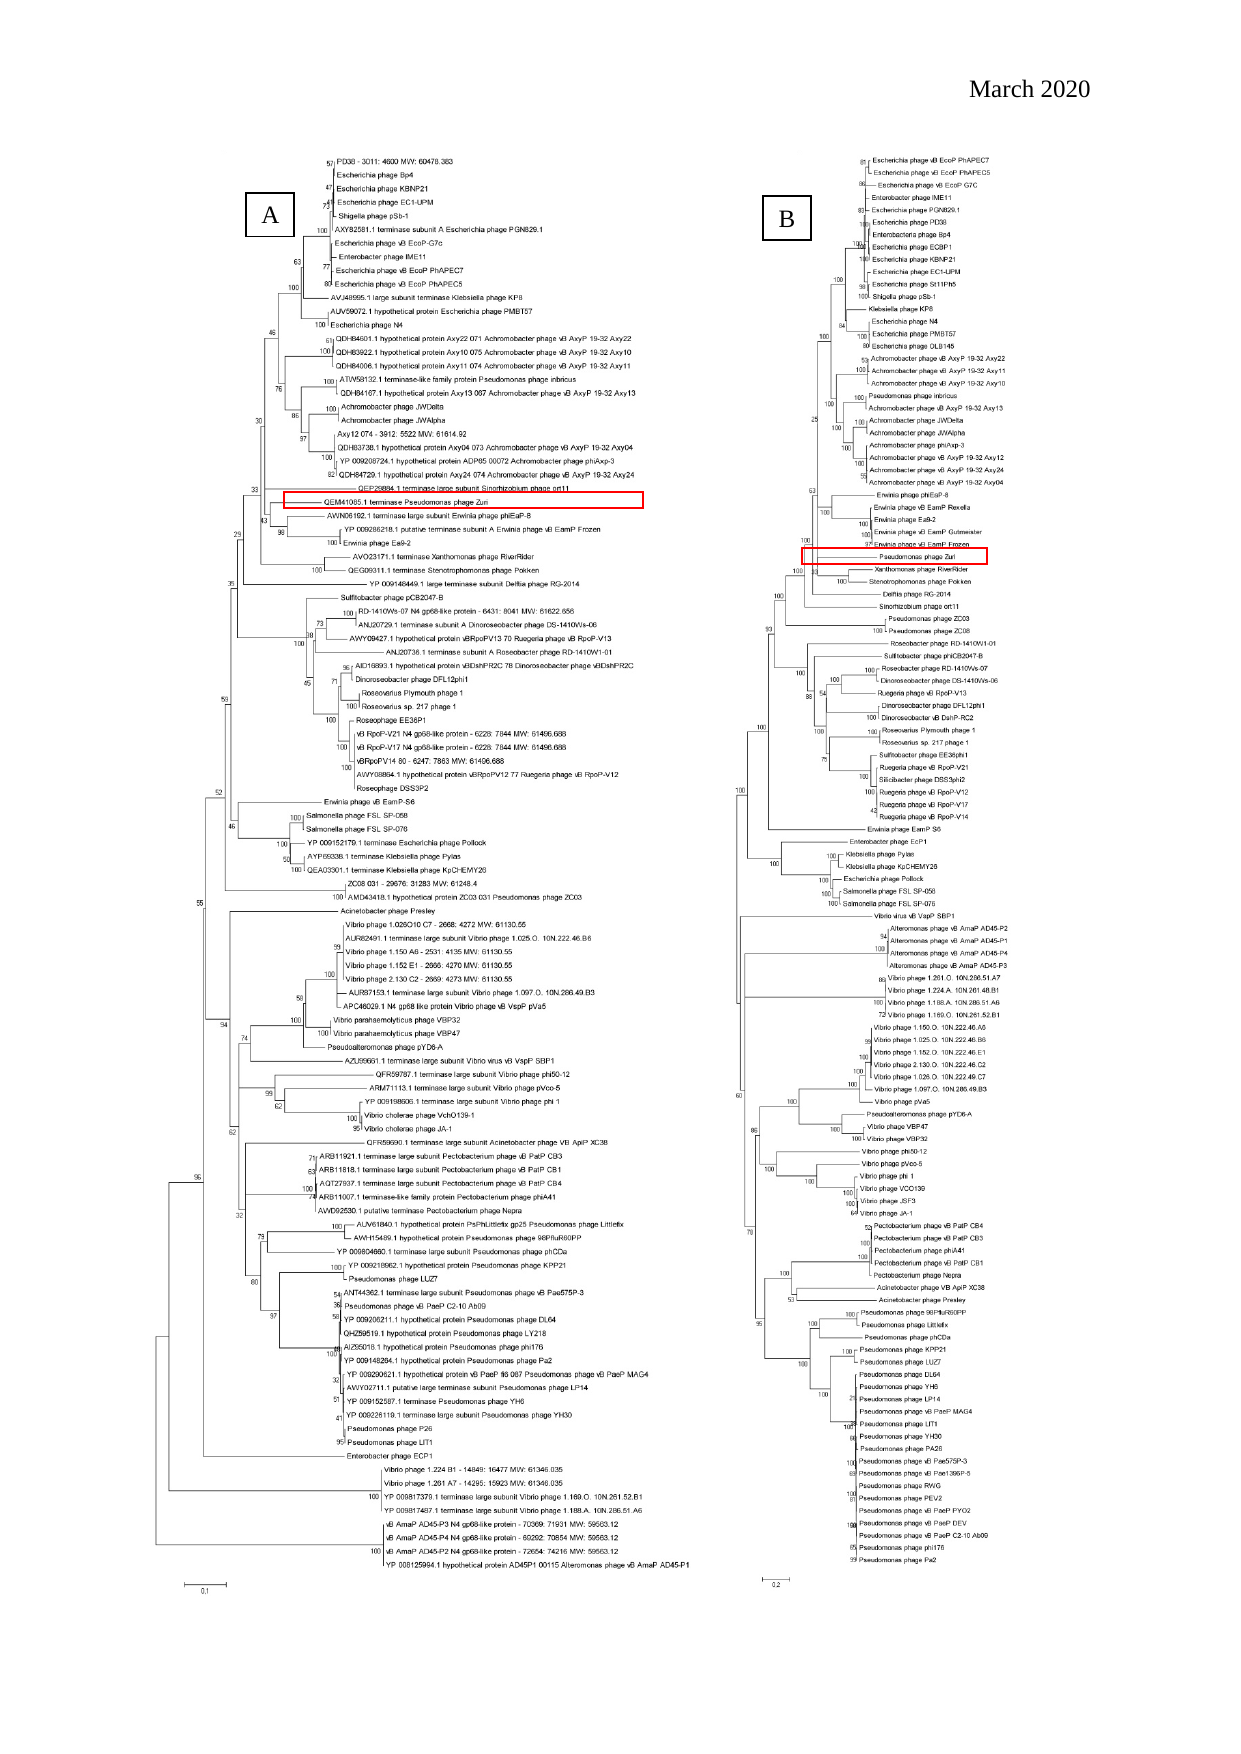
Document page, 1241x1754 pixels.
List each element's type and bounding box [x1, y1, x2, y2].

picture [150, 150, 1063, 1604]
